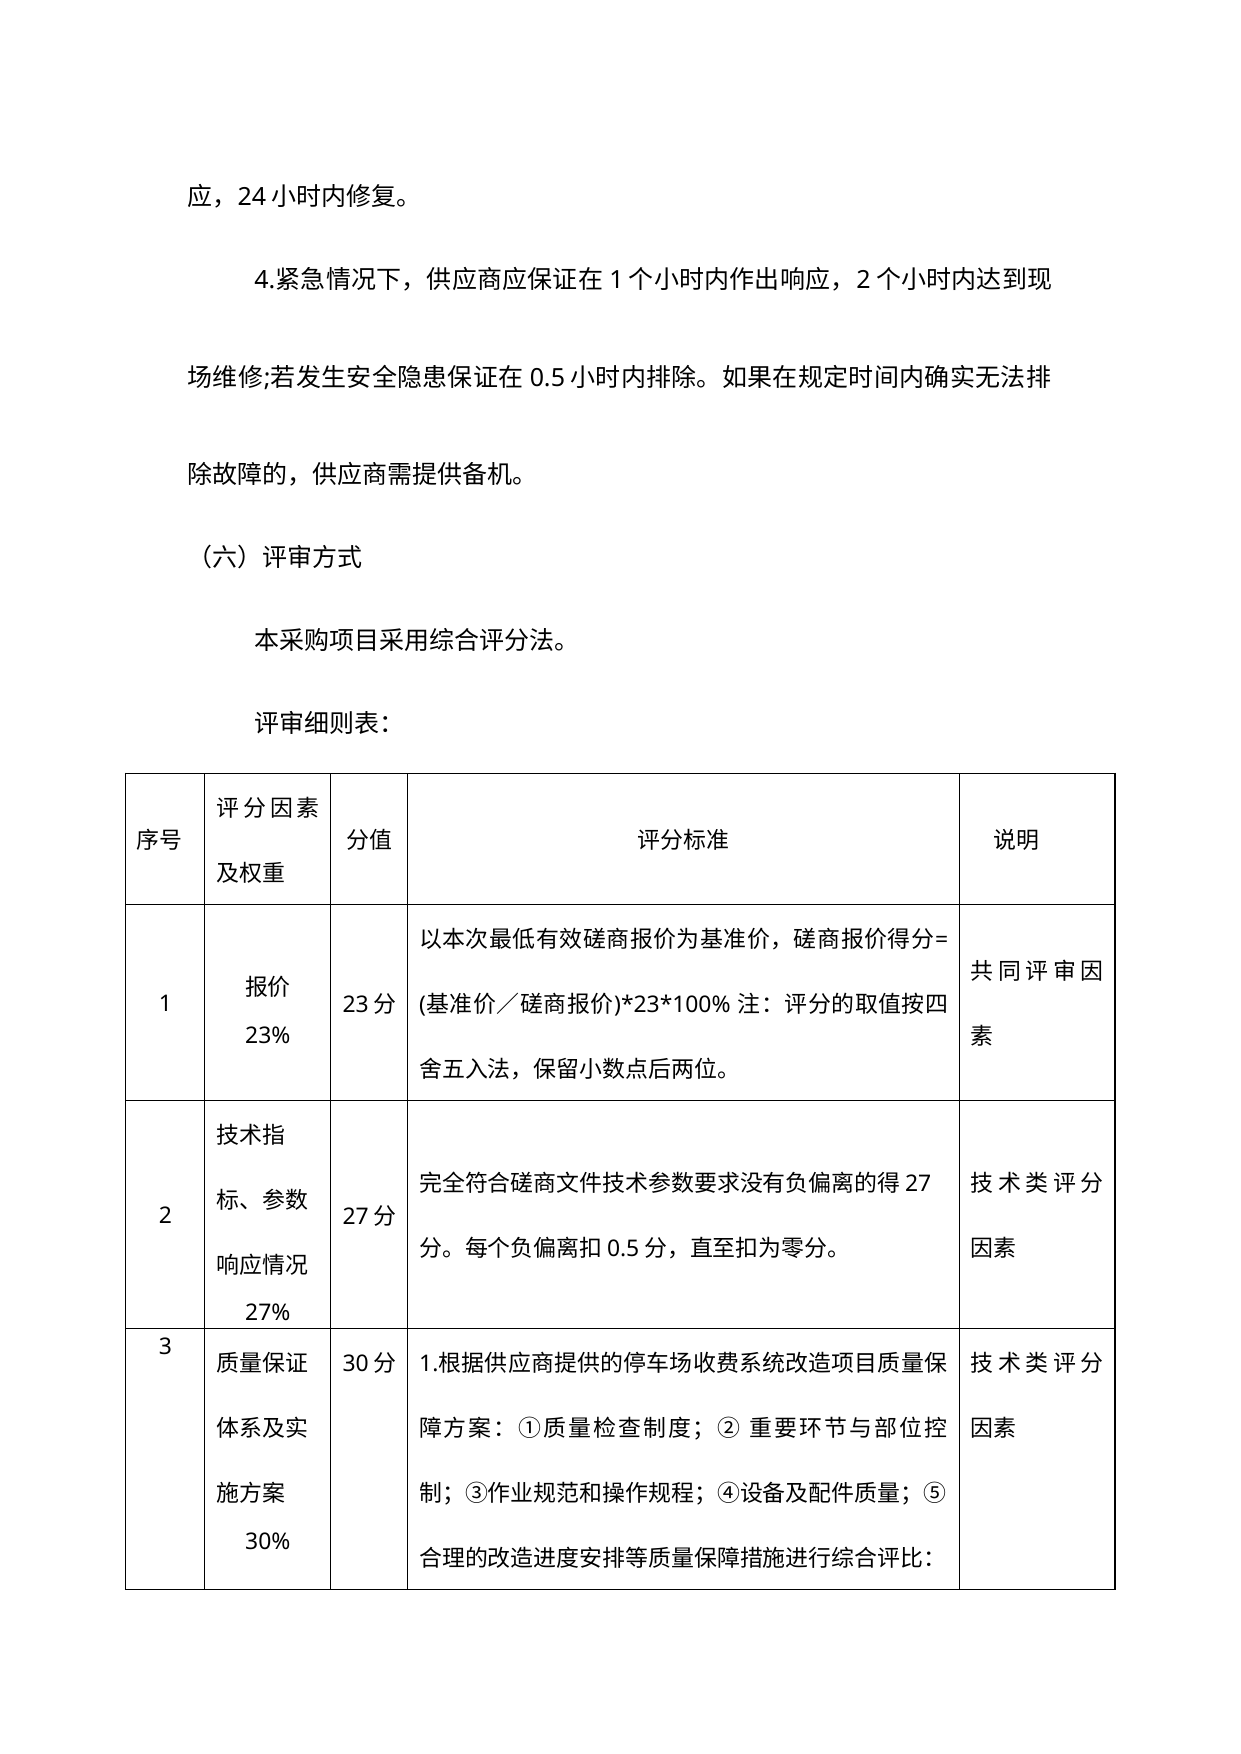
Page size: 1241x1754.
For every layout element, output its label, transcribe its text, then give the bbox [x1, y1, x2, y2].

table_cell 以本次最低有效磋商报价为基准价，磋商报价得分=(基准价／磋商报价)*23*100% 注：评分的取值按四舍五入法，保留小数点后两位。 [408, 905, 959, 1100]
table_cell 23分 [331, 905, 407, 1100]
table_header 评分因素及权重 [205, 774, 330, 904]
text （六）评审方式 [187, 523, 1053, 588]
table_cell 技术类评分因素 [960, 1101, 1114, 1328]
table_header 评分标准 [408, 774, 959, 904]
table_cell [408, 1329, 959, 1589]
table_header 分值 [331, 774, 407, 904]
text 本采购项目采用综合评分法。 [187, 606, 1053, 671]
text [187, 162, 1053, 227]
text 4.紧急情况下，供应商应保证在1个小时内作出响应，2个小时内达到现场维修;若发生安全隐患保证在0.5小时内排除。如果在规定时间内确实无法排除故障的，供应商需提供备机。 [187, 245, 1053, 505]
table_cell 2 [126, 1101, 204, 1328]
table_cell 30分 [331, 1329, 407, 1589]
table_cell 27分 [331, 1101, 407, 1328]
table_header 序号 [126, 774, 204, 904]
table_cell 完全符合磋商文件技术参数要求没有负偏离的得27分。每个负偏离扣0.5分，直至扣为零分。 [408, 1101, 959, 1328]
table_cell 共同评审因素 [960, 905, 1114, 1100]
table_cell 报价 23% [205, 905, 330, 1100]
table_cell 3 [126, 1329, 204, 1589]
text 评审细则表： [187, 689, 1053, 754]
table_cell 质量保证体系及实施方案 30% [205, 1329, 330, 1589]
table_cell 技术类评分因素 [960, 1329, 1114, 1589]
table_cell 1 [126, 905, 204, 1100]
table_cell 技术指标、参数响应情况 27% [205, 1101, 330, 1328]
table_header 说明 [960, 774, 1114, 904]
